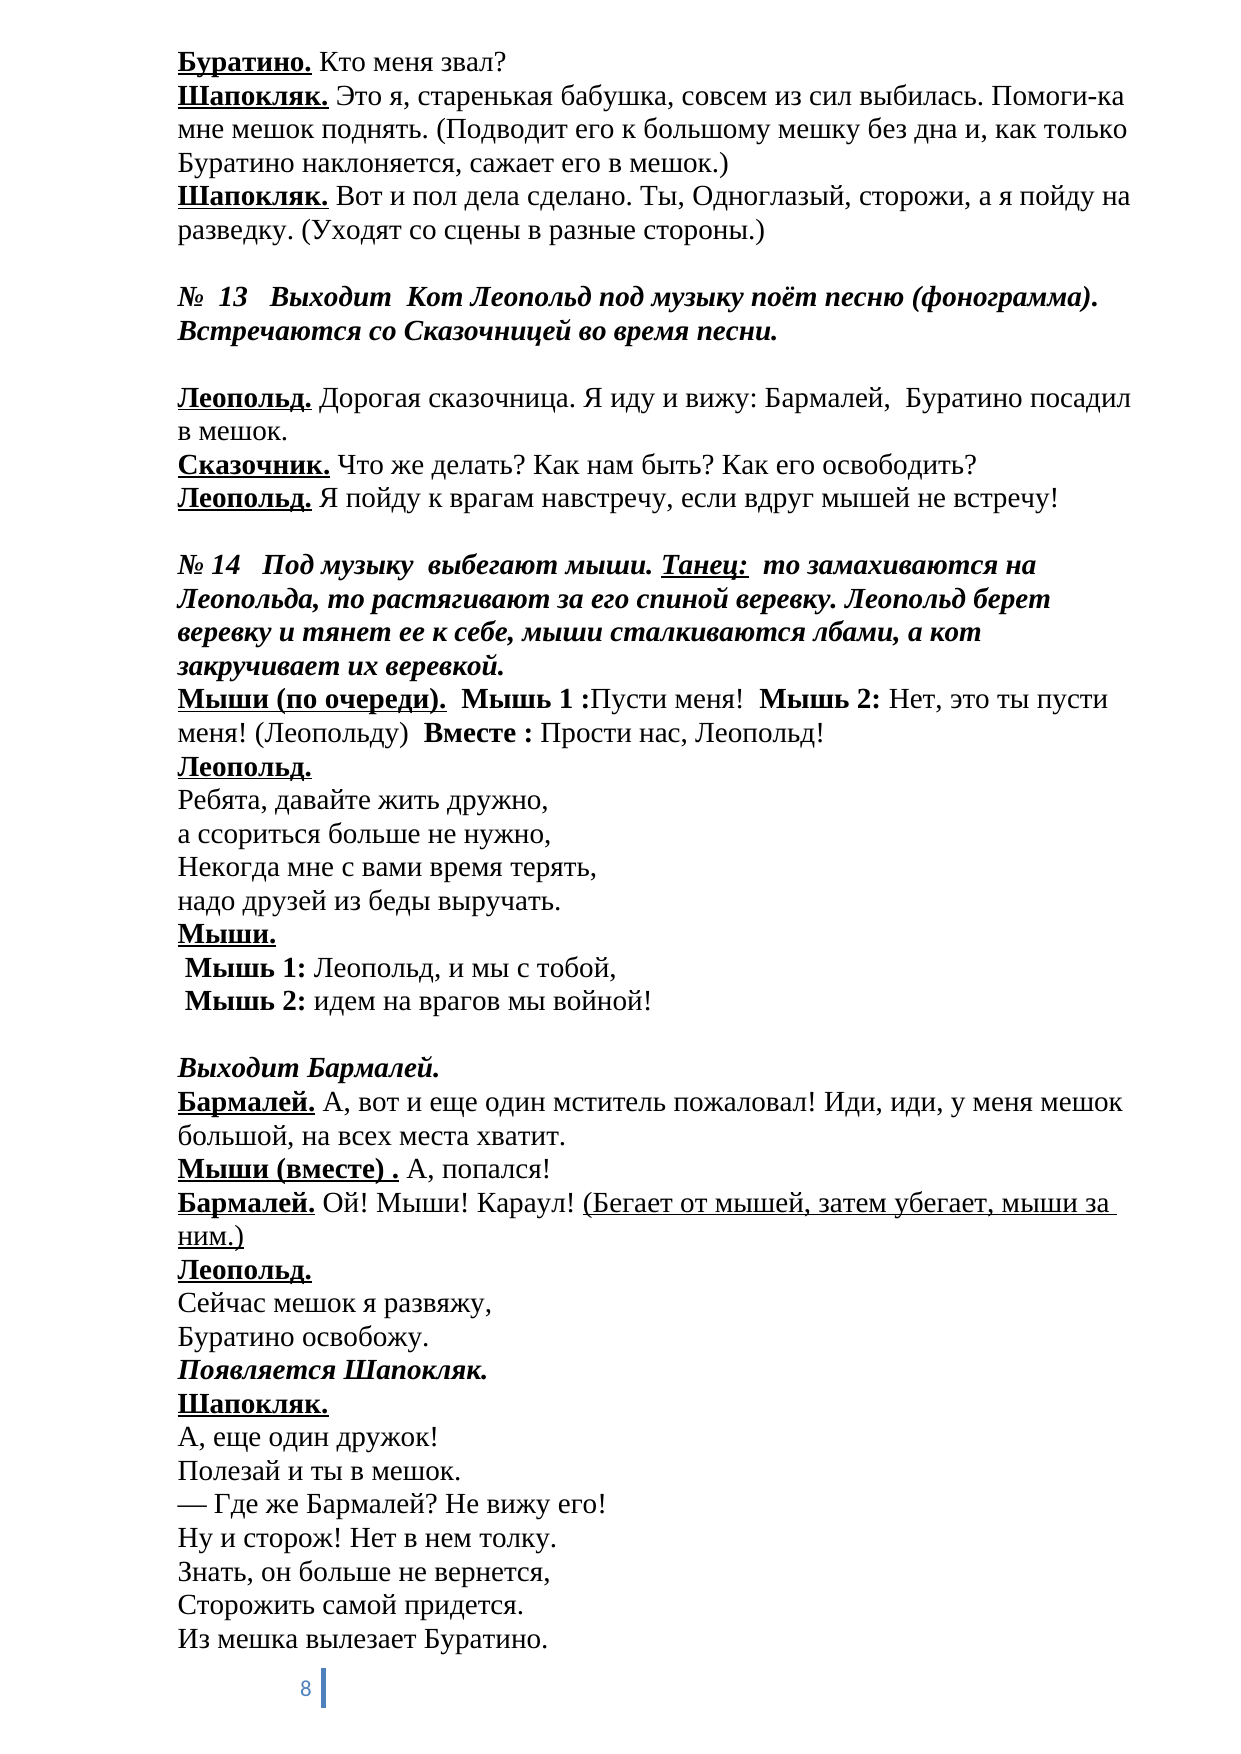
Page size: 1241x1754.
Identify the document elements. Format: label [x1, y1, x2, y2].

text [177, 44, 1152, 1654]
